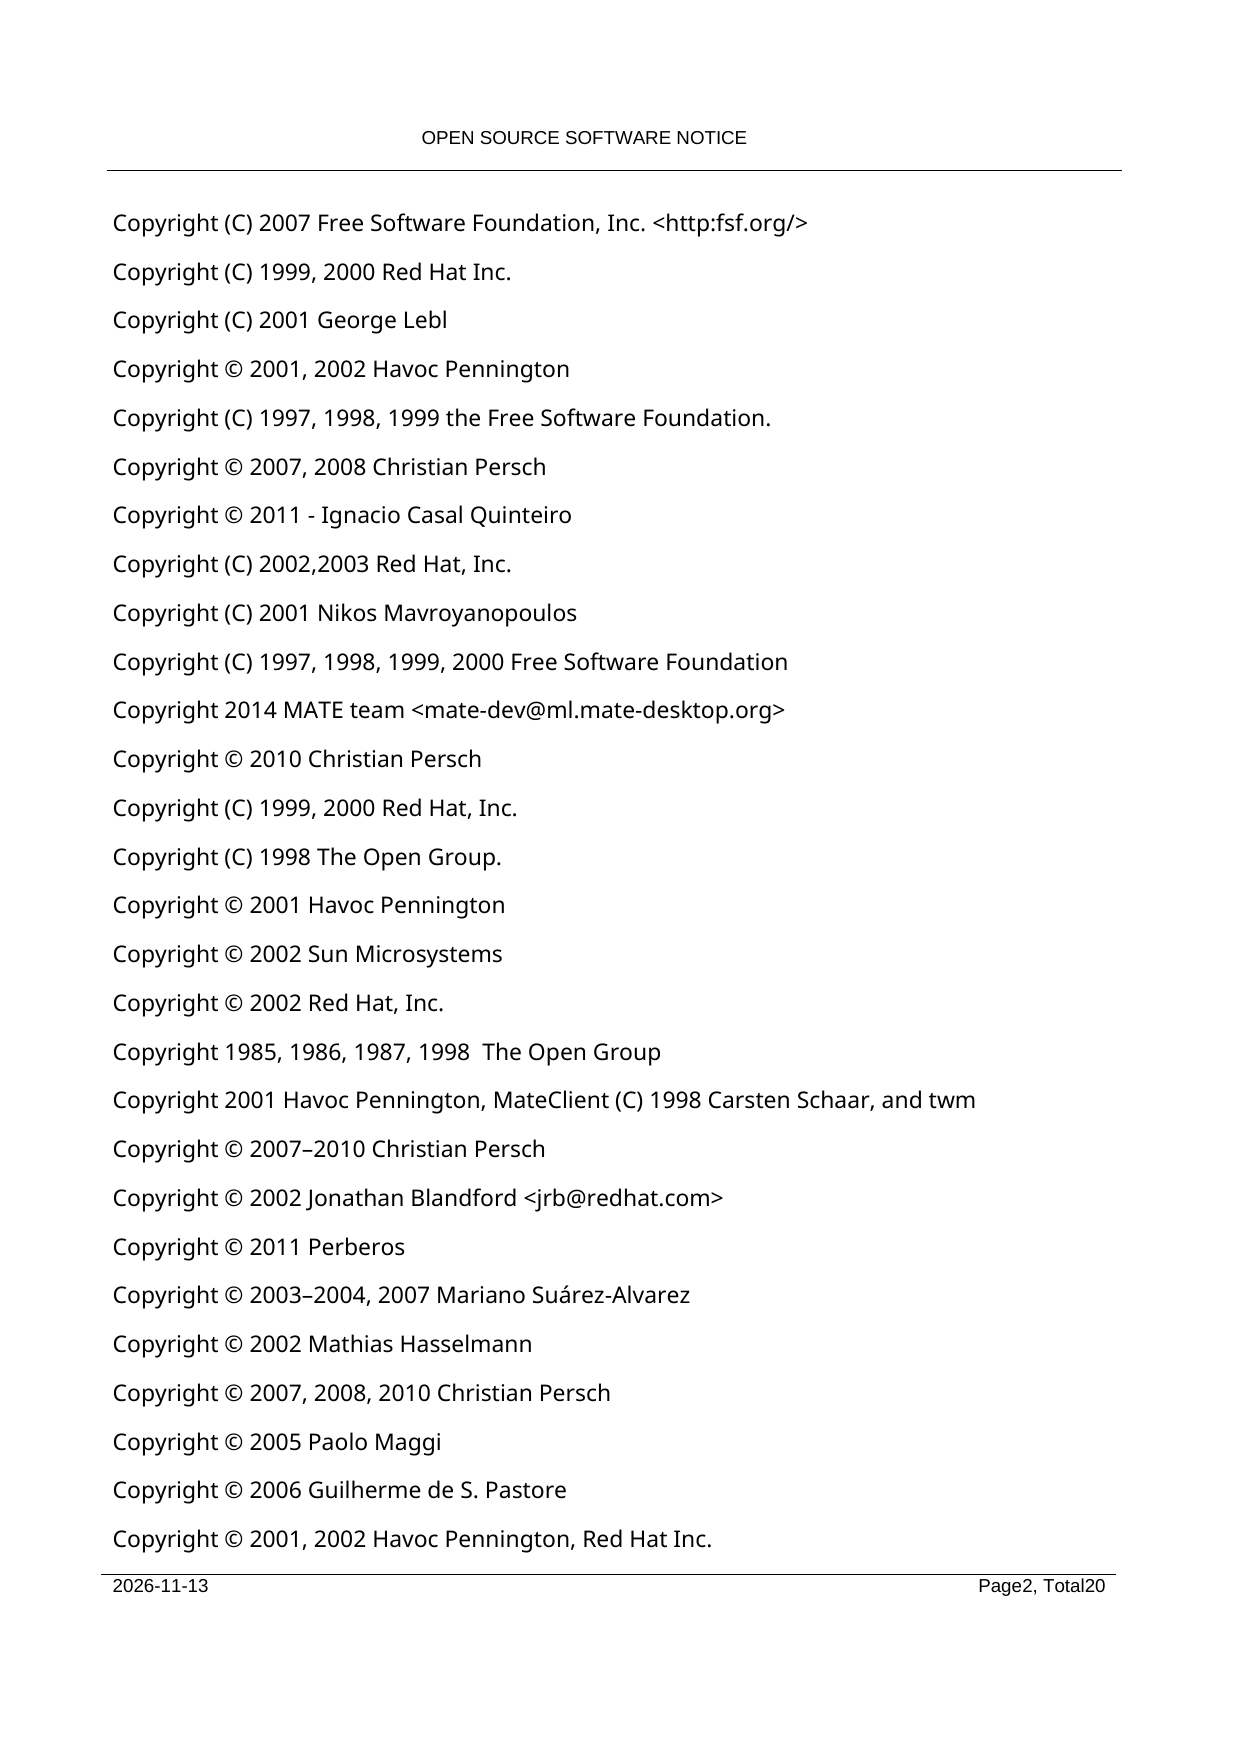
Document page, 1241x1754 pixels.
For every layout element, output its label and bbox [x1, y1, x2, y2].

text [112, 206, 1128, 1555]
